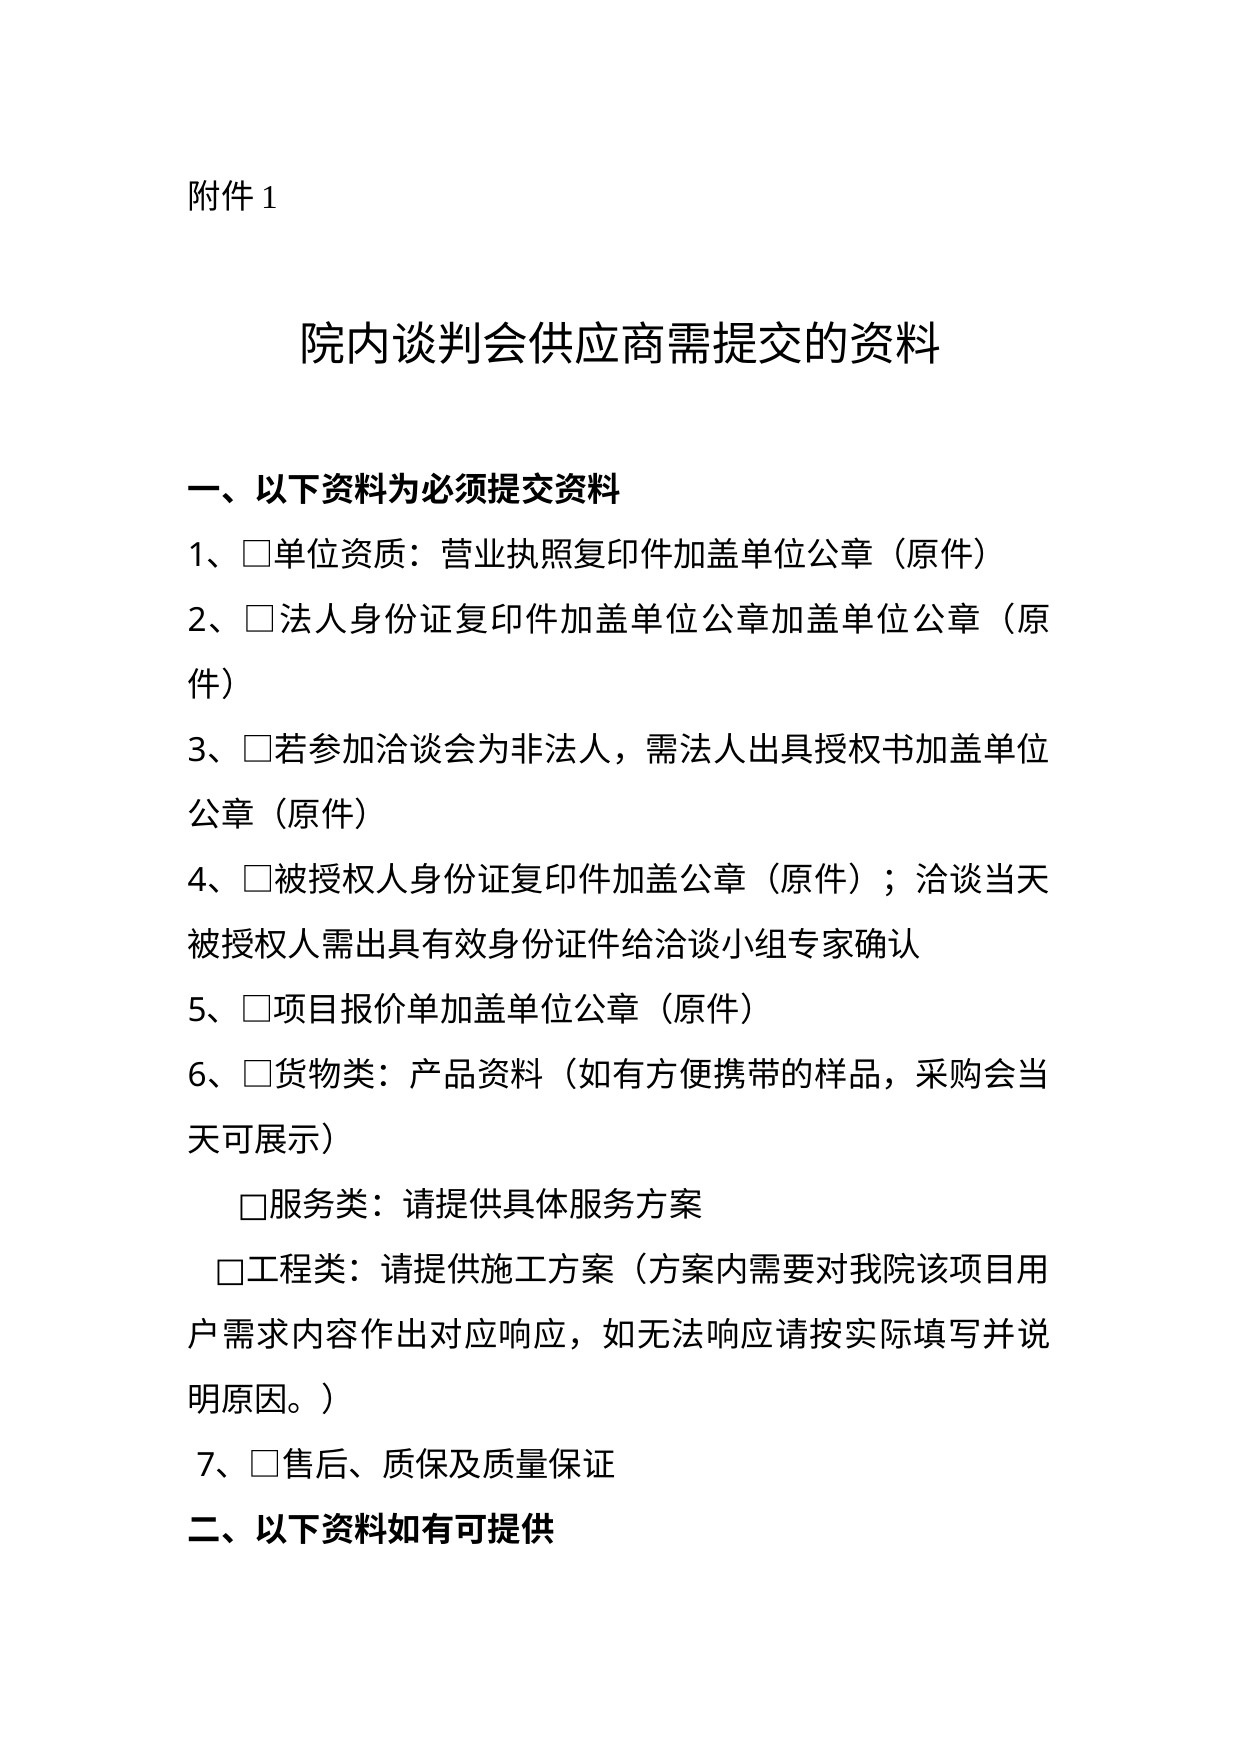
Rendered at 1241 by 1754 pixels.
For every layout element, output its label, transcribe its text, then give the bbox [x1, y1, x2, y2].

text 二、以下资料如有可提供 [187, 1494, 1053, 1559]
text 7、□售后、质保及质量保证 [187, 1429, 1053, 1494]
text 2、□法人身份证复印件加盖单位公章加盖单位公章（原件） [187, 584, 1053, 714]
text □工程类：请提供施工方案（方案内需要对我院该项目用户需求内容作出对应响应，如无法响应请按实际填写并说明原因。） [187, 1234, 1053, 1429]
text 院内谈判会供应商需提交的资料 [187, 292, 1053, 389]
text 附件1 [187, 162, 1053, 227]
text 6、□货物类：产品资料（如有方便携带的样品，采购会当天可展示） [187, 1039, 1053, 1169]
text 3、□若参加洽谈会为非法人，需法人出具授权书加盖单位公章（原件） [187, 714, 1053, 844]
text 1、□单位资质：营业执照复印件加盖单位公章（原件） [187, 519, 1053, 584]
text 一、以下资料为必须提交资料 [187, 454, 1053, 519]
text 4、□被授权人身份证复印件加盖公章（原件）；洽谈当天被授权人需出具有效身份证件给洽谈小组专家确认 [187, 844, 1053, 974]
text □服务类：请提供具体服务方案 [187, 1169, 1053, 1234]
text 5、□项目报价单加盖单位公章（原件） [187, 974, 1053, 1039]
